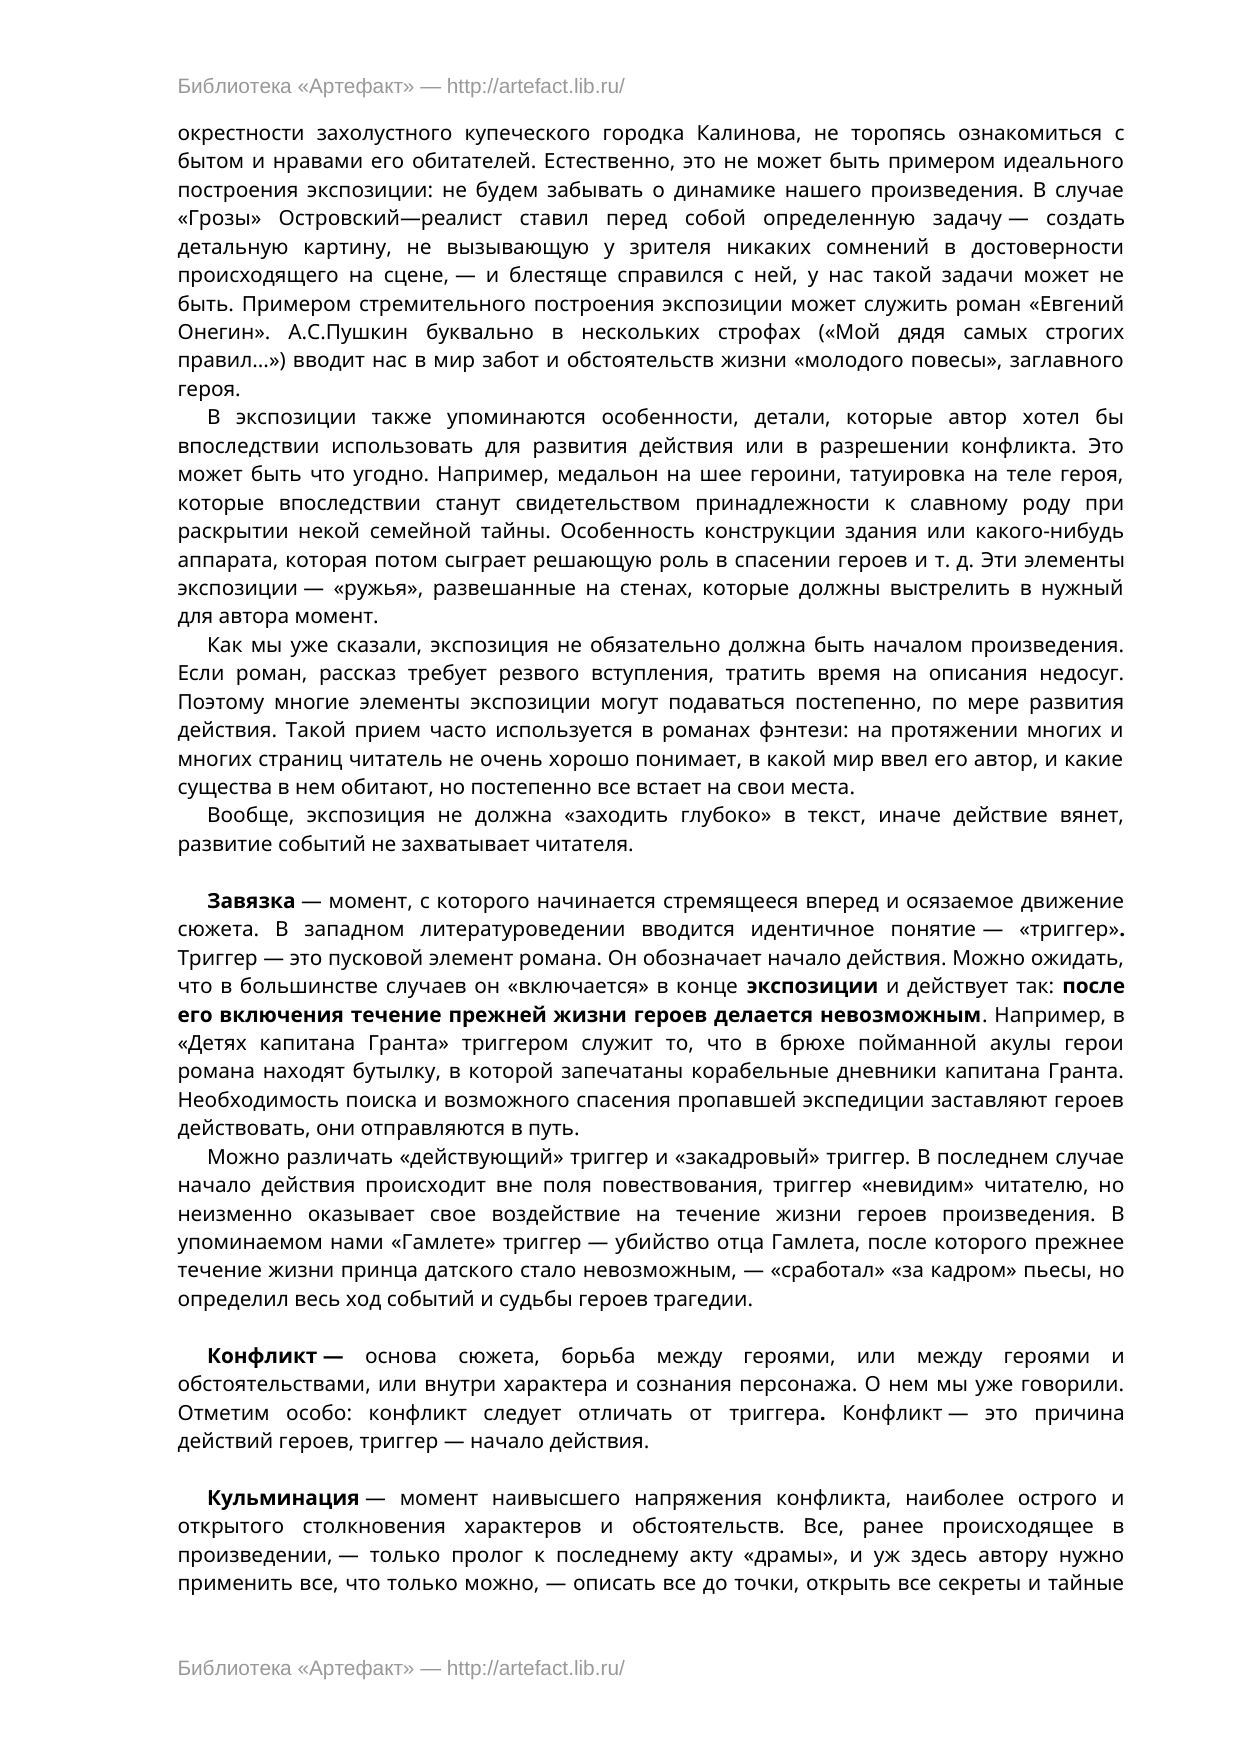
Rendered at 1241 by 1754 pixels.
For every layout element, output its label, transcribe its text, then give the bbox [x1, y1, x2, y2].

text Завязка — момент, с которого начинается стремящееся вперед и осязаемое движение сюжета. В западном литературоведении вводится идентичное понятие — «триггер». Триггер — это пусковой элемент романа. Он обозначает начало действия. Можно ожидать, что в большинстве случаев он «включается» в конце экспозиции и действует так: после его включения течение прежней жизни героев делается невозможным. Например, в «Детях капитана Гранта» триггером служит то, что в брюхе пойманной акулы герои романа находят бутылку, в которой запечатаны корабельные дневники капитана Гранта. Необходимость поиска и возможного спасения пропавшей экспедиции заставляют героев действовать, они отправляются в путь. [177, 886, 1125, 1142]
text Вообще, экспозиция не должна «заходить глубоко» в текст, иначе действие вянет, развитие событий не захватывает читателя. [177, 801, 1125, 857]
text В экспозиции также упоминаются особенности, детали, которые автор хотел бы впоследствии использовать для развития действия или в разрешении конфликта. Это может быть что угодно. Например, медальон на шее героини, татуировка на теле героя, которые впоследствии станут свидетельством принадлежности к славному роду при раскрытии некой семейной тайны. Особенность конструкции здания или какого-нибудь аппарата, которая потом сыграет решающую роль в спасении героев и т. д. Эти элементы экспозиции — «ружья», развешанные на стенах, которые должны выстрелить в нужный для автора момент. [177, 402, 1125, 630]
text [177, 118, 1125, 402]
text Можно различать «действующий» триггер и «закадровый» триггер. В последнем случае начало действия происходит вне поля повествования, триггер «невидим» читателю, но неизменно оказывает свое воздействие на течение жизни героев произведения. В упоминаемом нами «Гамлете» триггер — убийство отца Гамлета, после которого прежнее течение жизни принца датского стало невозможным, — «сработал» «за кадром» пьесы, но определил весь ход событий и судьбы героев трагедии. [177, 1142, 1125, 1312]
text Как мы уже сказали, экспозиция не обязательно должна быть началом произведения. Если роман, рассказ требует резвого вступления, тратить время на описания недосуг. Поэтому многие элементы экспозиции могут подаваться постепенно, по мере развития действия. Такой прием часто используется в романах фэнтези: на протяжении многих и многих страниц читатель не очень хорошо понимает, в какой мир ввел его автор, и какие существа в нем обитают, но постепенно все встает на свои места. [177, 630, 1125, 801]
text Конфликт — основа сюжета, борьба между героями, или между героями и обстоятельствами, или внутри характера и сознания персонажа. О нем мы уже говорили. Отметим особо: конфликт следует отличать от триггера. Конфликт — это причина действий героев, триггер — начало действия. [177, 1341, 1125, 1455]
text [177, 1483, 1125, 1597]
